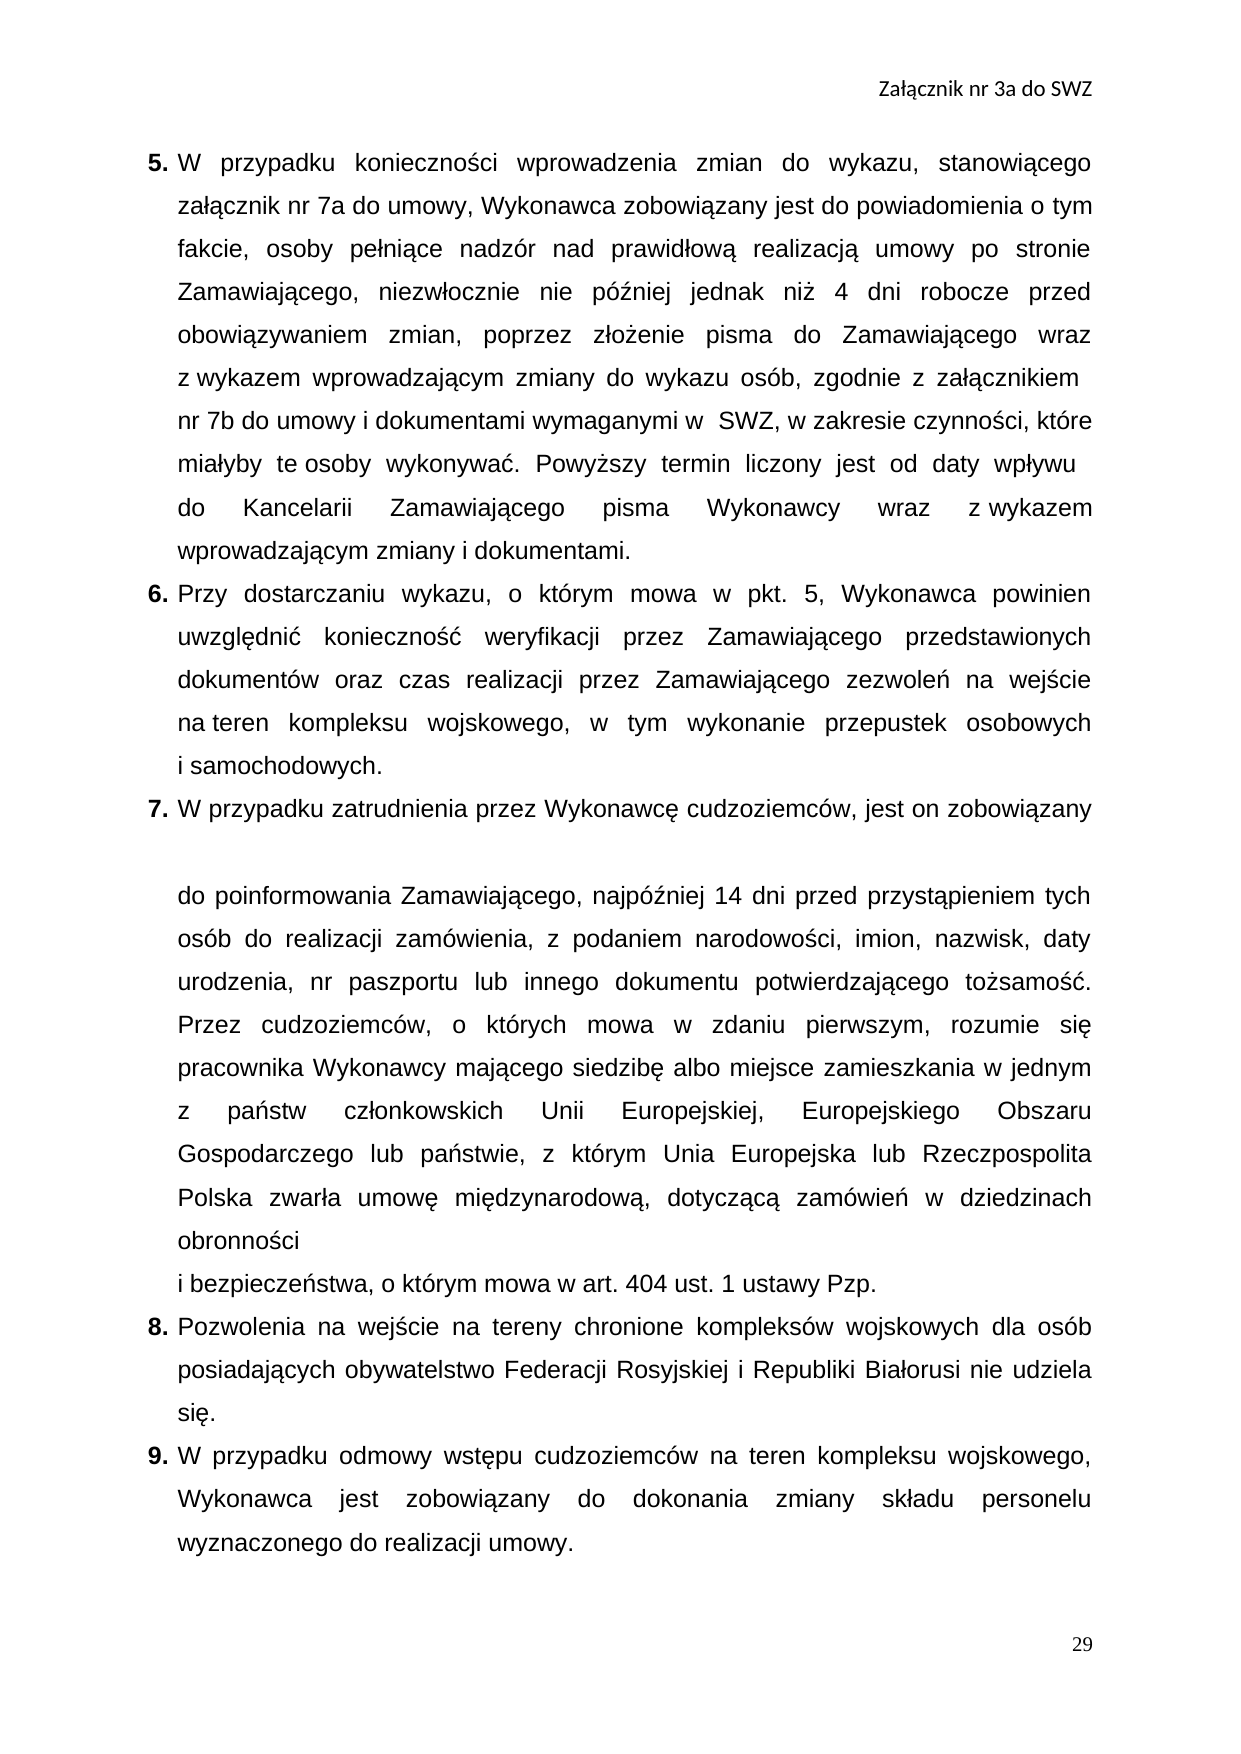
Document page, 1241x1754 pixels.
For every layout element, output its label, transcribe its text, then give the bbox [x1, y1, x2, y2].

list W przypadku konieczności wprowadzenia zmian do wykazu, stanowiącego załącznik nr 7a do umowy, Wykonawca zobowiązany jest do powiadomienia o tym fakcie, osoby pełniące nadzór nad prawidłową realizacją umowy po stronie Zamawiającego, niezwłocznie nie później jednak niż 4 dni robocze przed obowiązywaniem zmian, poprzez złożenie pisma do Zamawiającego wraz z wykazem wprowadzającym zmiany do wykazu osób, zgodnie z załącznikiem nr 7b do umowy i dokumentami wymaganymi w SWZ, w zakresie czynności, które miałyby te osoby wykonywać. Powyższy termin liczony jest od daty wpływu do Kancelarii Zamawiającego pisma Wykonawcy wraz z wykazem wprowadzającym zmiany i dokumentami. [148, 148, 1093, 564]
list Przy dostarczaniu wykazu, o którym mowa w pkt. 5, Wykonawca powinien uwzględnić konieczność weryfikacji przez Zamawiającego przedstawionych dokumentów oraz czas realizacji przez Zamawiającego zezwoleń na wejście na teren kompleksu wojskowego, w tym wykonanie przepustek osobowych i samochodowych. [148, 579, 1093, 780]
list W przypadku zatrudnienia przez Wykonawcę cudzoziemców, jest on zobowiązany do poinformowania Zamawiającego, najpóźniej 14 dni przed przystąpieniem tych osób do realizacji zamówienia, z podaniem narodowości, imion, nazwisk, daty urodzenia, nr paszportu lub innego dokumentu potwierdzającego tożsamość. Przez cudzoziemców, o których mowa w zdaniu pierwszym, rozumie się pracownika Wykonawcy mającego siedzibę albo miejsce zamieszkania w jednym z państw członkowskich Unii Europejskiej, Europejskiego Obszaru Gospodarczego lub państwie, z którym Unia Europejska lub Rzeczpospolita Polska zwarła umowę międzynarodową, dotyczącą zamówień w dziedzinach obronności i bezpieczeństwa, o którym mowa w art. 404 ust. 1 ustawy Pzp. [148, 794, 1093, 1298]
list W przypadku odmowy wstępu cudzoziemców na teren kompleksu wojskowego, Wykonawca jest zobowiązany do dokonania zmiany składu personelu wyznaczonego do realizacji umowy. [148, 1441, 1093, 1556]
list Pozwolenia na wejście na tereny chronione kompleksów wojskowych dla osób posiadających obywatelstwo Federacji Rosyjskiej i Republiki Białorusi nie udziela się. [148, 1312, 1093, 1427]
